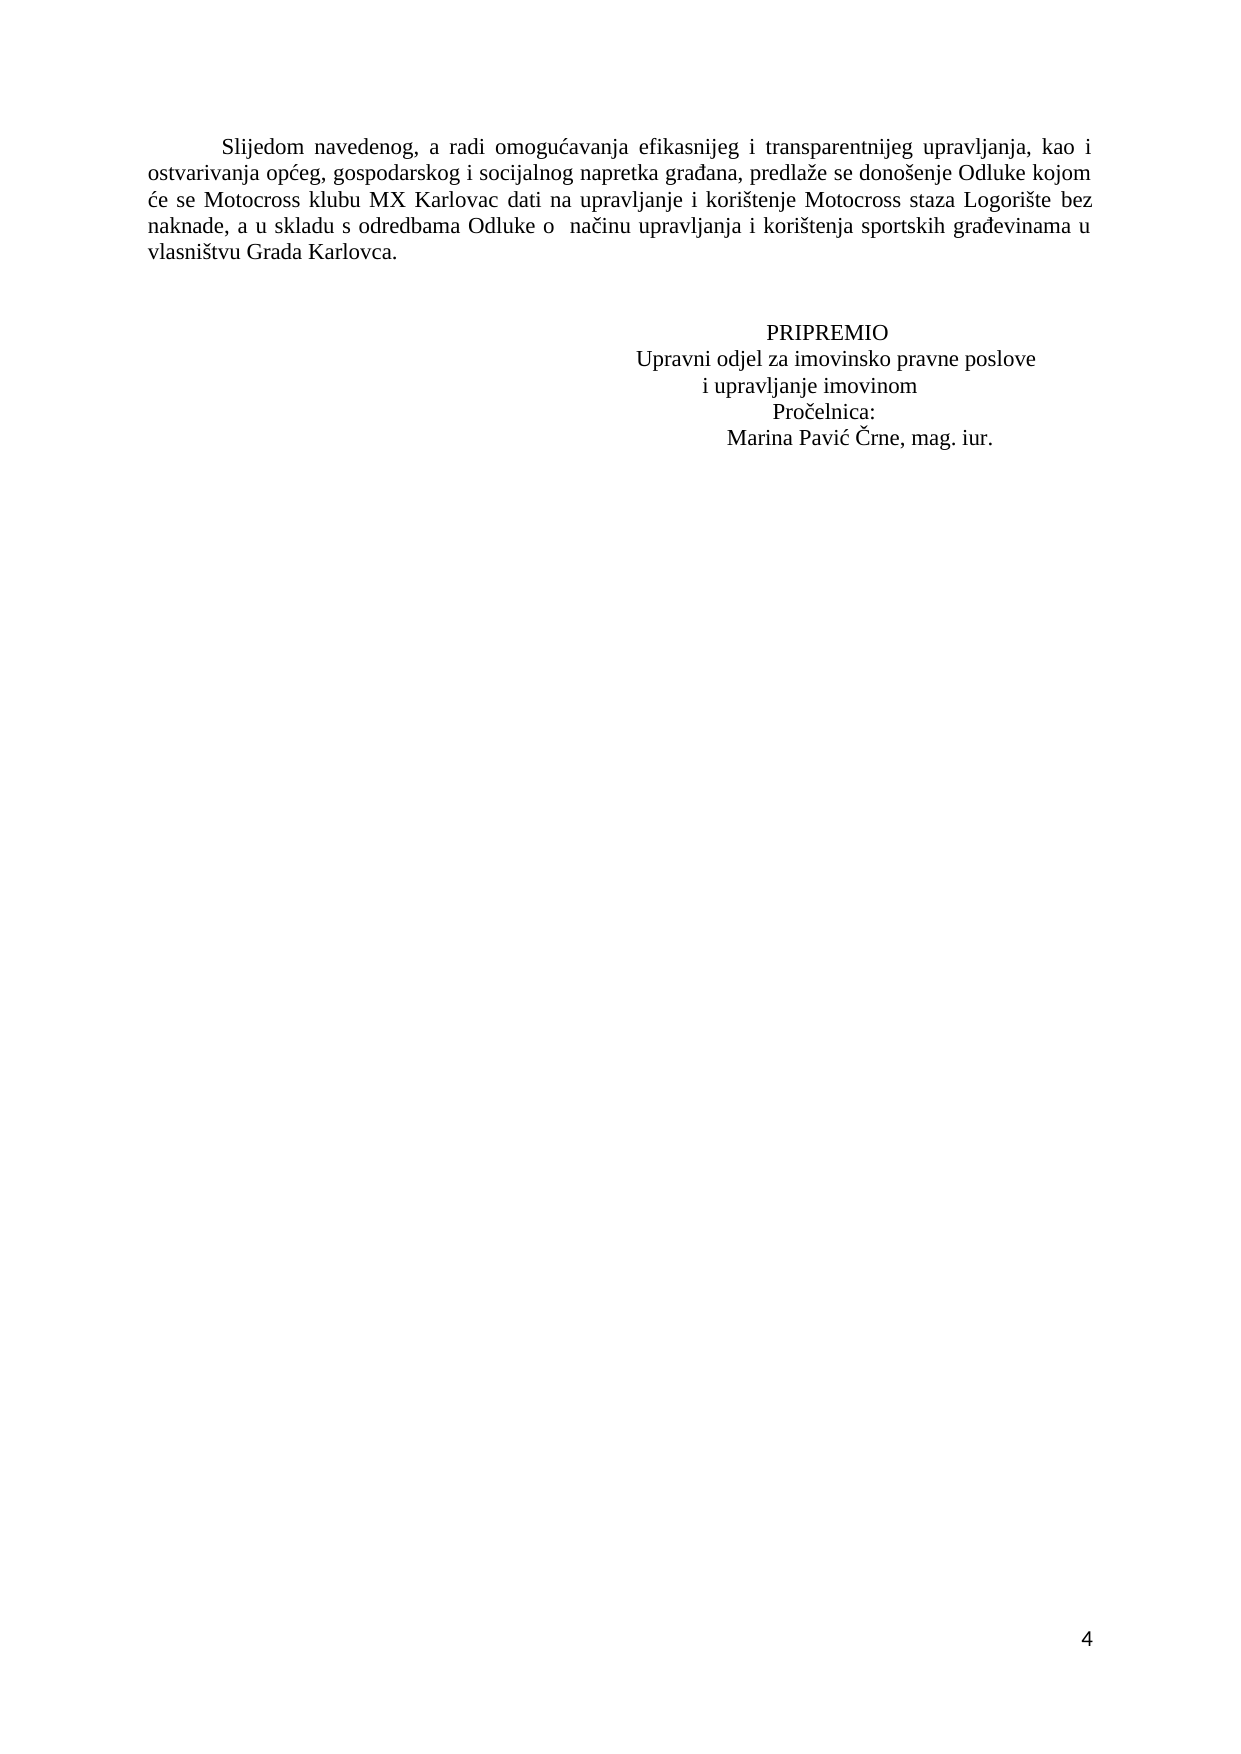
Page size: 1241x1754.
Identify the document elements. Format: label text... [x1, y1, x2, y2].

text Upravni odjel za imovinsko pravne poslove [148, 345, 1093, 372]
text PRIPREMIO [738, 319, 1093, 345]
text i upravljanje imovinom [148, 372, 1093, 398]
text Pročelnica: [148, 398, 1093, 424]
text Slijedom navedenog, a radi omogućavanja efikasnijeg i transparentnijeg upravljanja, kao i ostvarivanja općeg, gospodarskog i socijalnog napretka građana, predlaže se donošenje Odluke kojom će se Motocross klubu MX Karlovac dati na upravljanje i korištenje Motocross staza Logorište bez naknade, a u skladu s odredbama Odluke o načinu upravljanja i korištenja sportskih građevinama u vlasništvu Grada Karlovca. [148, 133, 1093, 265]
text Marina Pavić Črne, mag. iur. [148, 424, 1093, 451]
